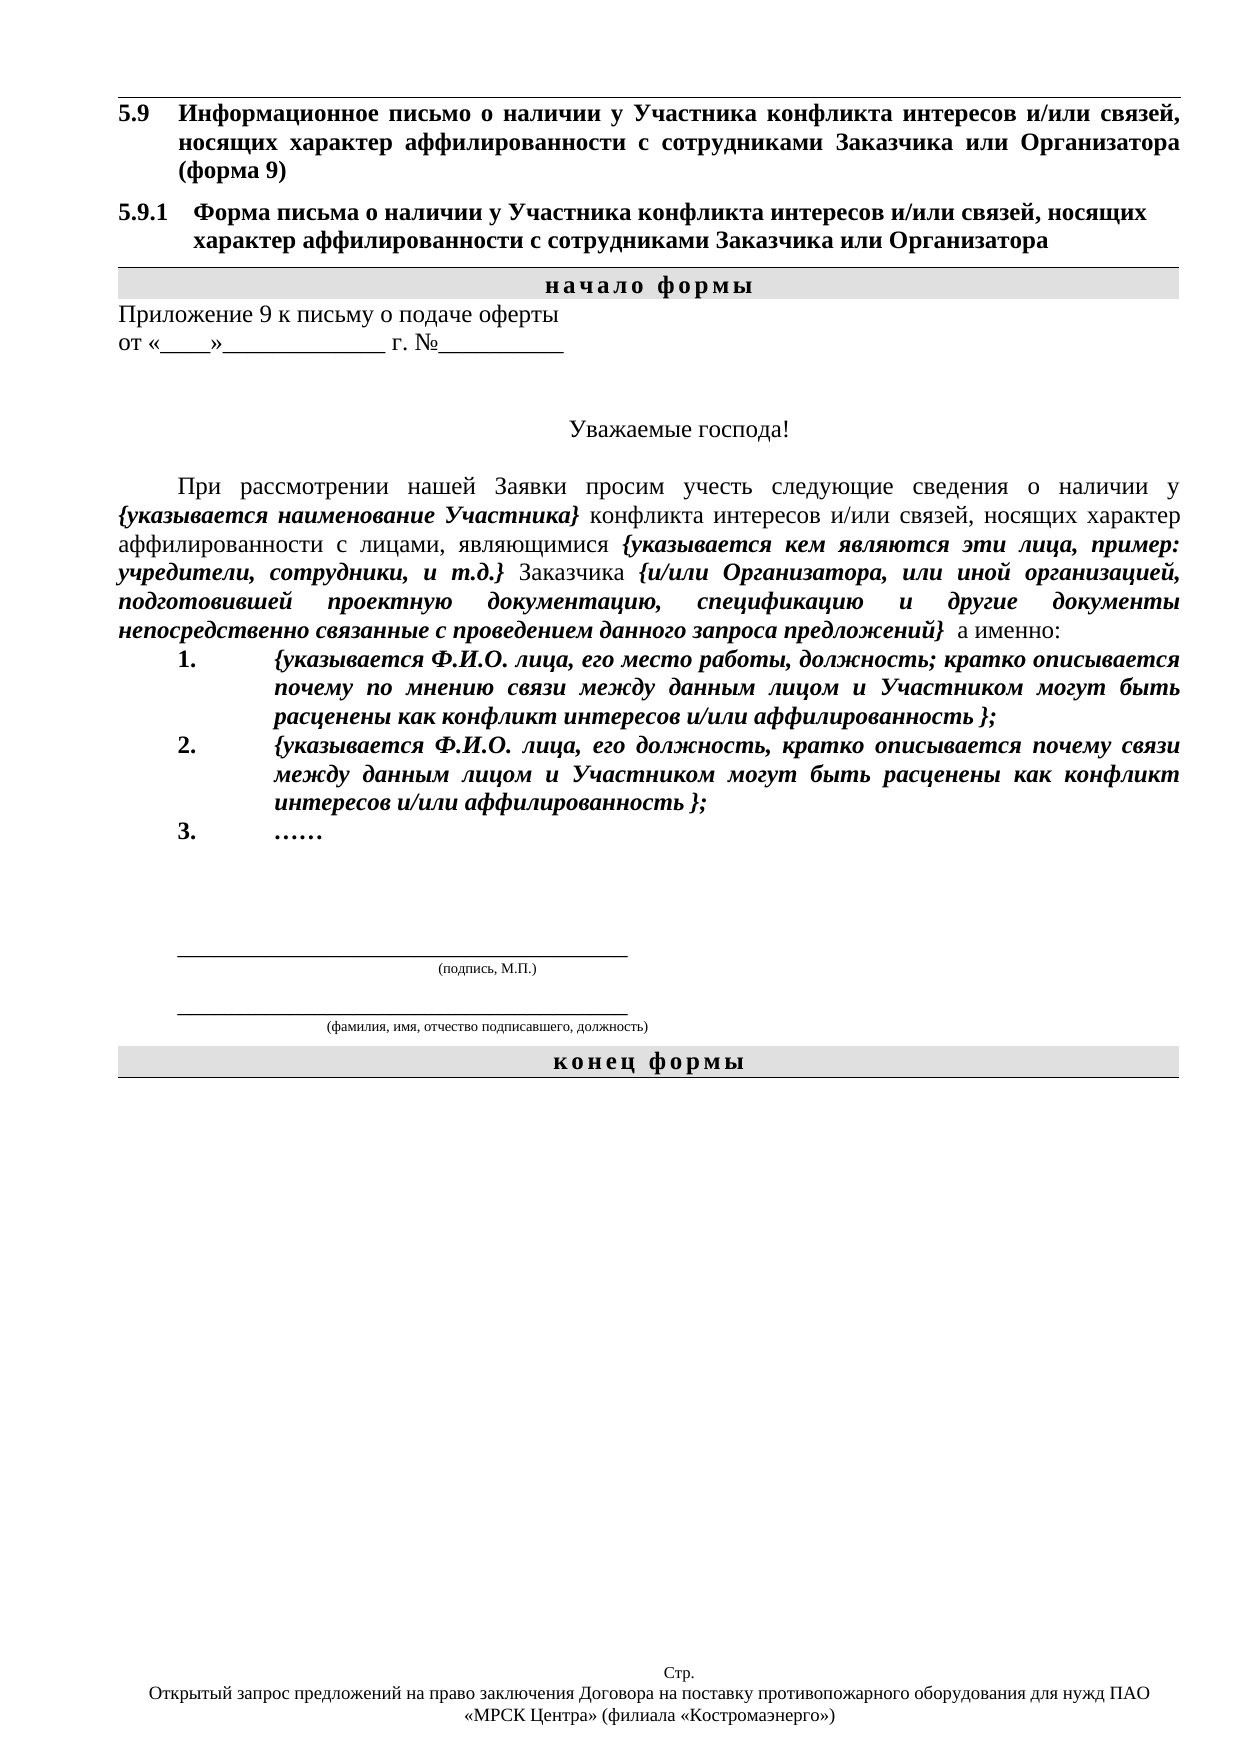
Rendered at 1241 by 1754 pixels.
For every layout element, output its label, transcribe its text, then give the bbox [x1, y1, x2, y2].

text При рассмотрении нашей Заявки просим учесть следующие сведения о наличии у {указывается наименование Участника} конфликта интересов и/или связей, носящих характер аффилированности с лицами, являющимися {указывается кем являются эти лица, пример: учредители, сотрудники, и т.д.} Заказчика {и/или Организатора, или иной организацией, подготовившей проектную документацию, спецификацию и другие документы непосредственно связанные с проведением данного запроса предложений} а именно: [118, 471, 1181, 644]
list …… [177, 816, 1181, 845]
text Приложение 9 к письму о подаче оферты от «____»_____________ г. №__________ [118, 299, 1181, 356]
subtitle Информационное письмо о наличии у Участника конфликта интересов и/или связей, носящих характер аффилированности с сотрудниками Заказчика или Организатора (форма 9) [118, 98, 1181, 184]
list {указывается Ф.И.О. лица, его должность, кратко описывается почему связи между данным лицом и Участником могут быть расценены как конфликт интересов и/или аффилированность }; [177, 730, 1181, 816]
list {указывается Ф.И.О. лица, его место работы, должность; кратко описывается почему по мнению связи между данным лицом и Участником могут быть расценены как конфликт интересов и/или аффилированность }; [177, 644, 1181, 730]
text ____________________________________ [118, 931, 1181, 960]
text начало формы [118, 268, 1179, 299]
text (фамилия, имя, отчество подписавшего, должность) [118, 1017, 797, 1046]
text ____________________________________ [118, 989, 1181, 1017]
text (подпись, М.П.) [118, 960, 797, 989]
subtitle Форма письма о наличии у Участника конфликта интересов и/или связей, носящих характер аффилированности с сотрудниками Заказчика или Организатора [118, 197, 1181, 254]
text Уважаемые господа! [118, 414, 1181, 442]
text конец формы [118, 1046, 1179, 1077]
